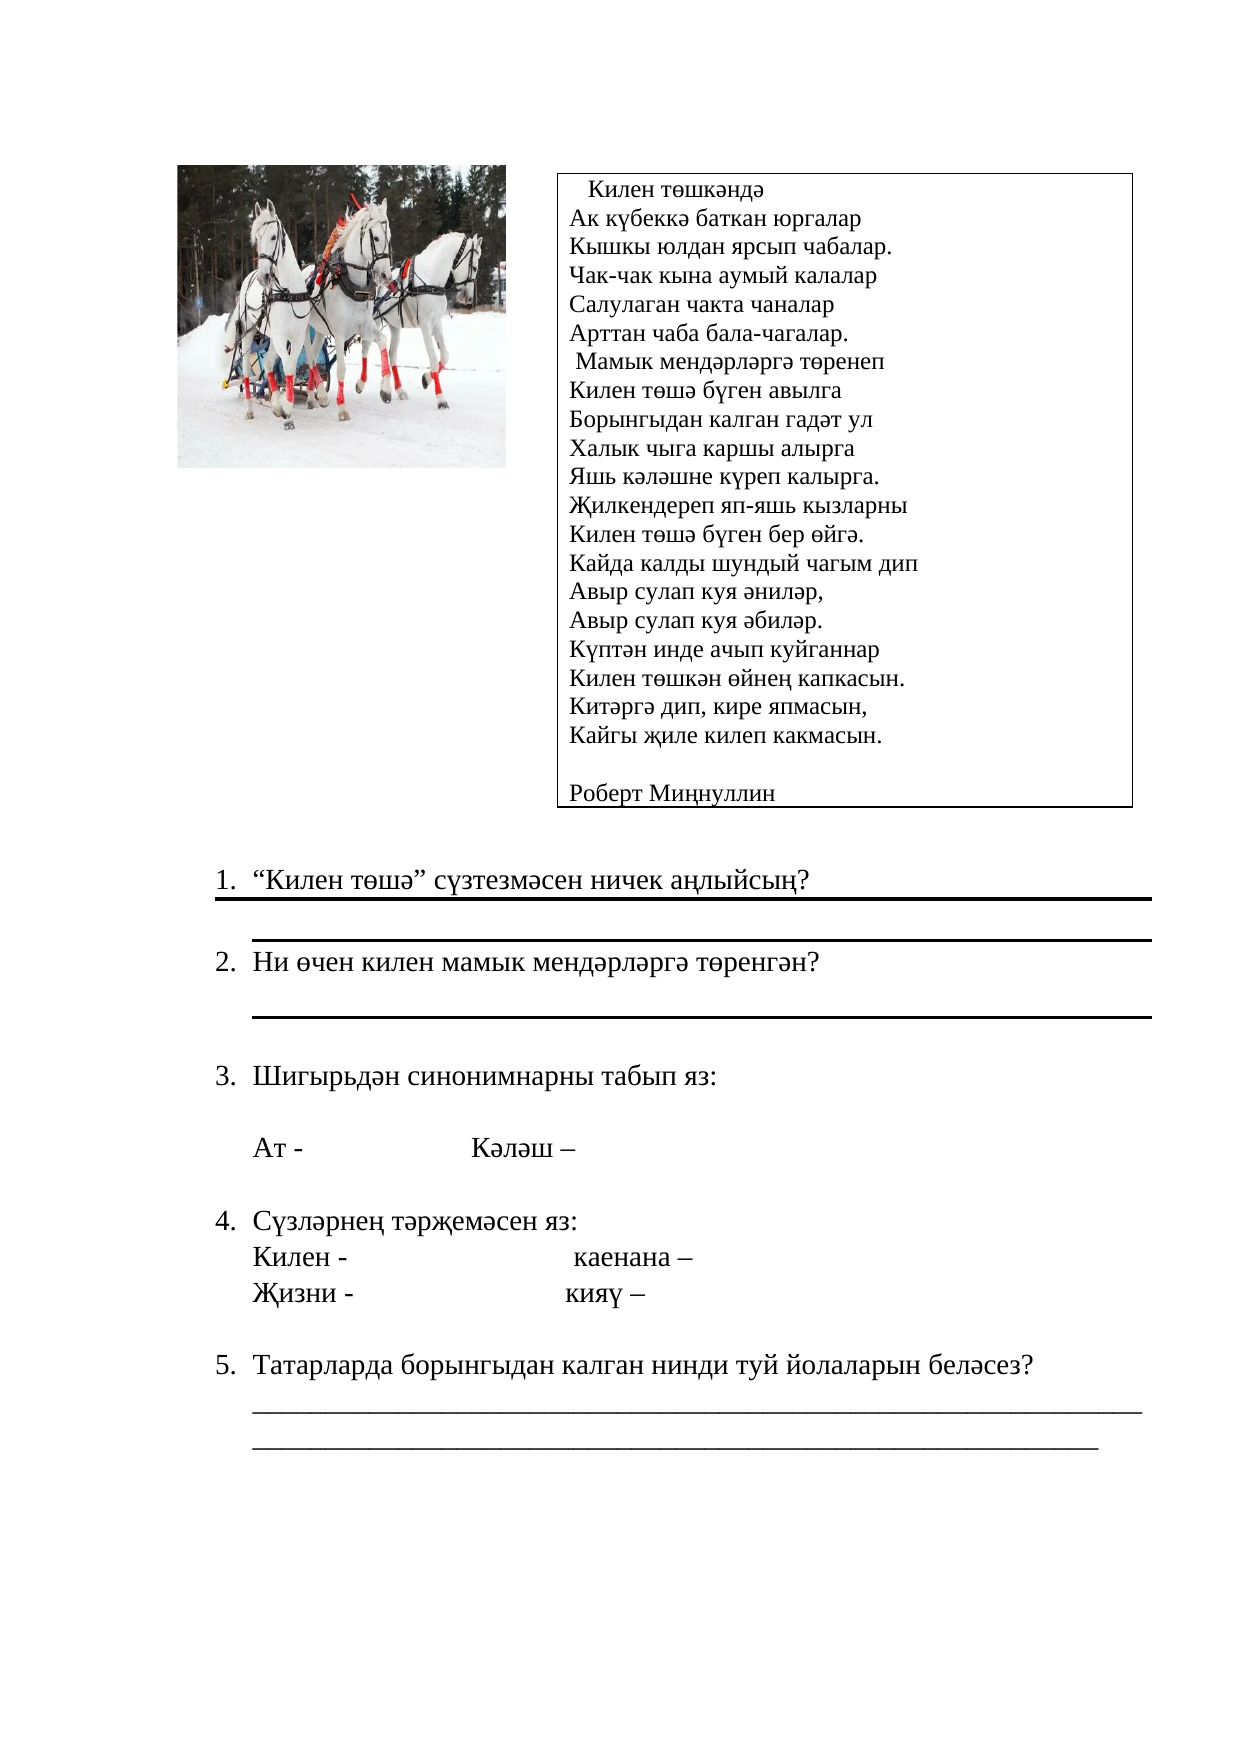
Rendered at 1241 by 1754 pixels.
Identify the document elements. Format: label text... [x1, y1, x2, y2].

list Шигырьдән синонимнарны табып яз: [215, 1058, 1152, 1092]
list “Килен төшә” сүзтезмәсен ничек аңлыйсың? [215, 862, 1152, 897]
list Ат - Кәләш – [252, 1130, 1152, 1164]
list Җизни - кияү – [252, 1275, 1152, 1308]
table_header Килен төшкәндә Ак күбеккә баткан юргалар Кышкы юлдан ярсып чабалар. Чак-чак кына аумый калалар Салулаган чакта чаналар Арттан чаба бала-чагалар. Мамык мендәрләргә төренеп Килен төшә бүген авылга Борынгыдан калган гадәт ул Халык чыга каршы алырга Яшь кәләшне күреп калырга. Җилкендереп яп-яшь кызларны Килен төшә бүген бер өйгә. Кайда калды шундый чагым дип Авыр сулап куя әниләр, Авыр сулап куя әбиләр. Күптән инде ачып куйганнар Килен төшкән өйнең капкасын. Китәргә дип, кире япмасын, Кайгы җиле килеп какмасын. Роберт Миңнуллин [558, 174, 1132, 806]
list _______________________________________________________________________________________________________________________ [252, 1383, 1152, 1453]
list Татарларда борынгыдан калган нинди туй йолаларын беләсез? [215, 1347, 1152, 1381]
list Ни өчен килен мамык мендәрләргә төренгән? [215, 944, 1152, 978]
picture [177, 165, 506, 468]
list Сүзләрнең тәрҗемәсен яз: [215, 1203, 1152, 1236]
list Килен - каенана – [252, 1239, 1152, 1272]
